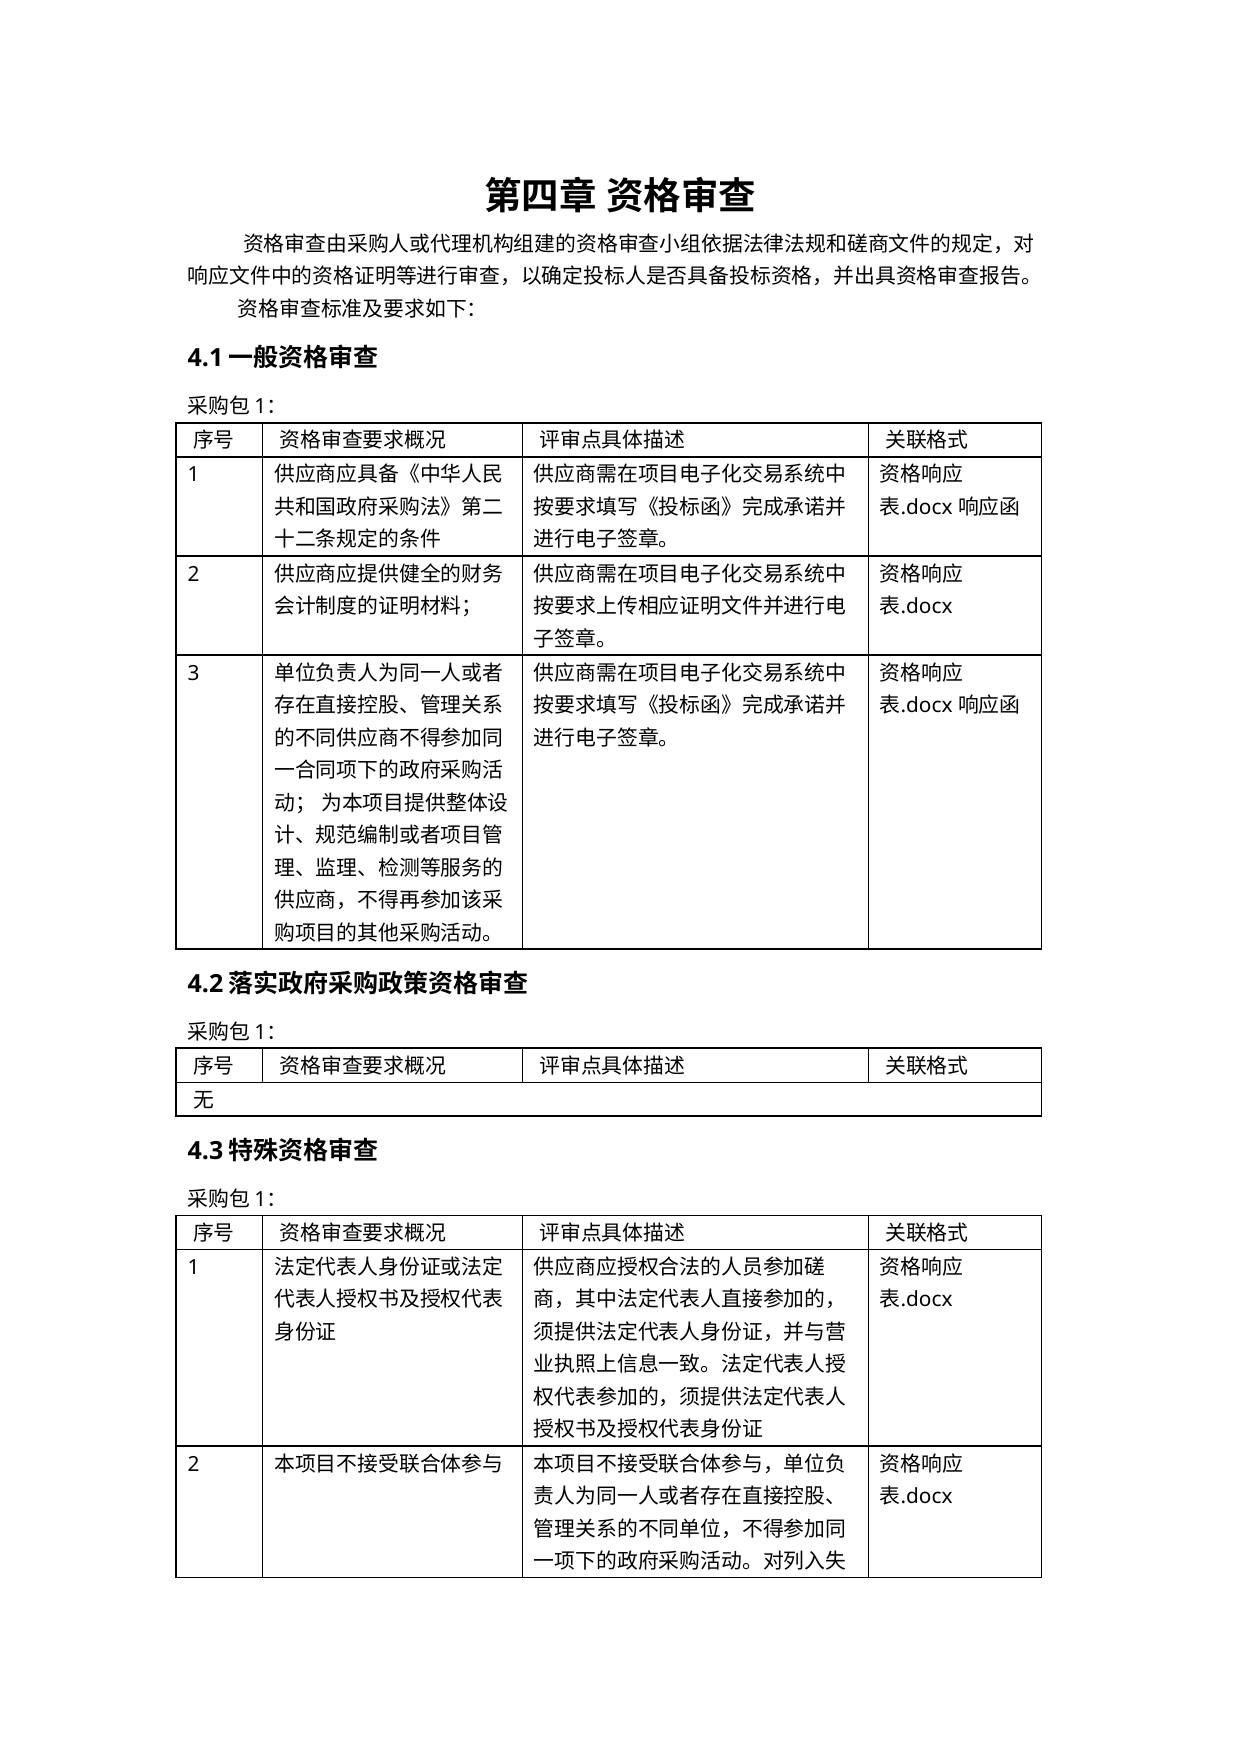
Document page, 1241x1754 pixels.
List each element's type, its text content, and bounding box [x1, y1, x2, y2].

table_cell 资格响应表.docx [869, 557, 1041, 654]
table_cell 3 [177, 656, 262, 948]
text 第四章 资格审查 [187, 162, 1053, 227]
table_cell 资格响应表.docx [869, 1447, 1041, 1577]
table_cell 资格响应表.docx 响应函 [869, 458, 1041, 555]
text 4.1一般资格审查 [187, 324, 1053, 389]
table_cell 2 [177, 1447, 262, 1577]
table_cell 供应商应提供健全的财务会计制度的证明材料； [263, 557, 522, 654]
table_header 资格审查要求概况 [263, 1216, 522, 1248]
table_cell 本项目不接受联合体参与 [263, 1447, 522, 1577]
table_header 评审点具体描述 [523, 424, 868, 456]
table_cell 单位负责人为同一人或者存在直接控股、管理关系的不同供应商不得参加同一合同项下的政府采购活动； 为本项目提供整体设计、规范编制或者项目管理、监理、检测等服务的供应商，不得再参加该采购项目的其他采购活动。 [263, 656, 522, 948]
table_cell 供应商需在项目电子化交易系统中按要求上传相应证明文件并进行电子签章。 [523, 557, 868, 654]
table_header 关联格式 [869, 424, 1041, 456]
table_cell 供应商需在项目电子化交易系统中按要求填写《投标函》完成承诺并进行电子签章。 [523, 458, 868, 555]
table_cell 供应商应授权合法的人员参加磋商，其中法定代表人直接参加的，须提供法定代表人身份证，并与营业执照上信息一致。法定代表人授权代表参加的，须提供法定代表人授权书及授权代表身份证 [523, 1250, 868, 1445]
table_cell 2 [177, 557, 262, 654]
table_cell 供应商应具备《中华人民共和国政府采购法》第二十二条规定的条件 [263, 458, 522, 555]
text 采购包1： [187, 389, 1053, 422]
text 资格审查标准及要求如下： [187, 292, 1053, 324]
table_cell 无 [177, 1083, 1041, 1115]
text 资格审查由采购人或代理机构组建的资格审查小组依据法律法规和磋商文件的规定，对响应文件中的资格证明等进行审查，以确定投标人是否具备投标资格，并出具资格审查报告。 [187, 227, 1053, 292]
table_cell 资格响应表.docx [869, 1250, 1041, 1445]
text 4.2落实政府采购政策资格审查 [187, 950, 1053, 1015]
text 采购包1： [187, 1182, 1053, 1214]
table_header 关联格式 [869, 1216, 1041, 1248]
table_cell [523, 1447, 868, 1577]
text 采购包1： [187, 1015, 1053, 1047]
table_cell 资格响应表.docx 响应函 [869, 656, 1041, 948]
table_cell 1 [177, 1250, 262, 1445]
table_header 序号 [177, 1216, 262, 1248]
table_header 序号 [177, 1049, 262, 1081]
table_header 关联格式 [869, 1049, 1041, 1081]
table_cell 供应商需在项目电子化交易系统中按要求填写《投标函》完成承诺并进行电子签章。 [523, 656, 868, 948]
text 4.3特殊资格审查 [187, 1117, 1053, 1182]
table_header 资格审查要求概况 [263, 424, 522, 456]
table_cell 法定代表人身份证或法定代表人授权书及授权代表身份证 [263, 1250, 522, 1445]
table_cell 1 [177, 458, 262, 555]
table_header 评审点具体描述 [523, 1216, 868, 1248]
table_header 评审点具体描述 [523, 1049, 868, 1081]
table_header 序号 [177, 424, 262, 456]
table_header 资格审查要求概况 [263, 1049, 522, 1081]
